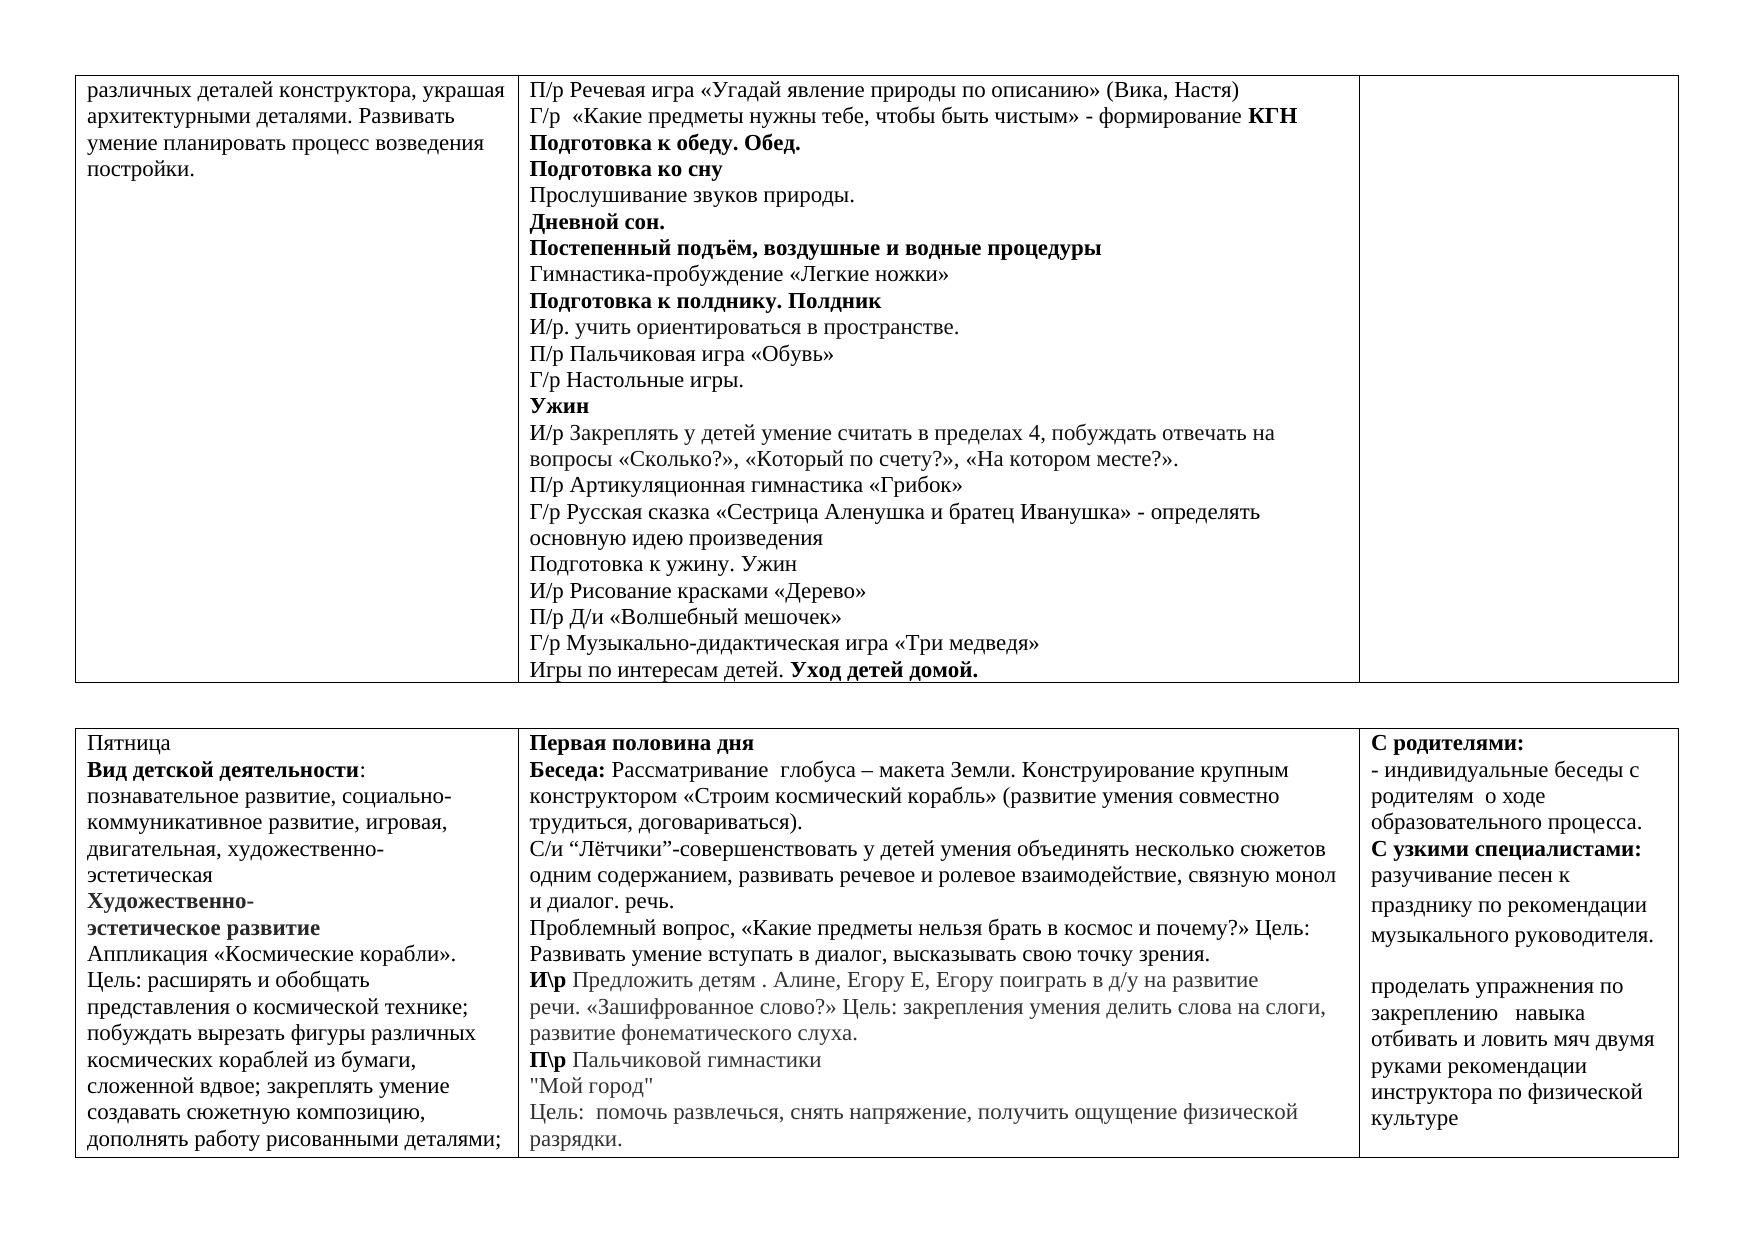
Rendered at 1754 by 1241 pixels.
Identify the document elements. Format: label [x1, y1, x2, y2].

table_header [76, 729, 518, 1157]
table_header [76, 76, 518, 682]
table_header [1360, 729, 1678, 1157]
table_header [519, 729, 1359, 1157]
table_header [1360, 76, 1678, 682]
table_header [519, 76, 1359, 682]
